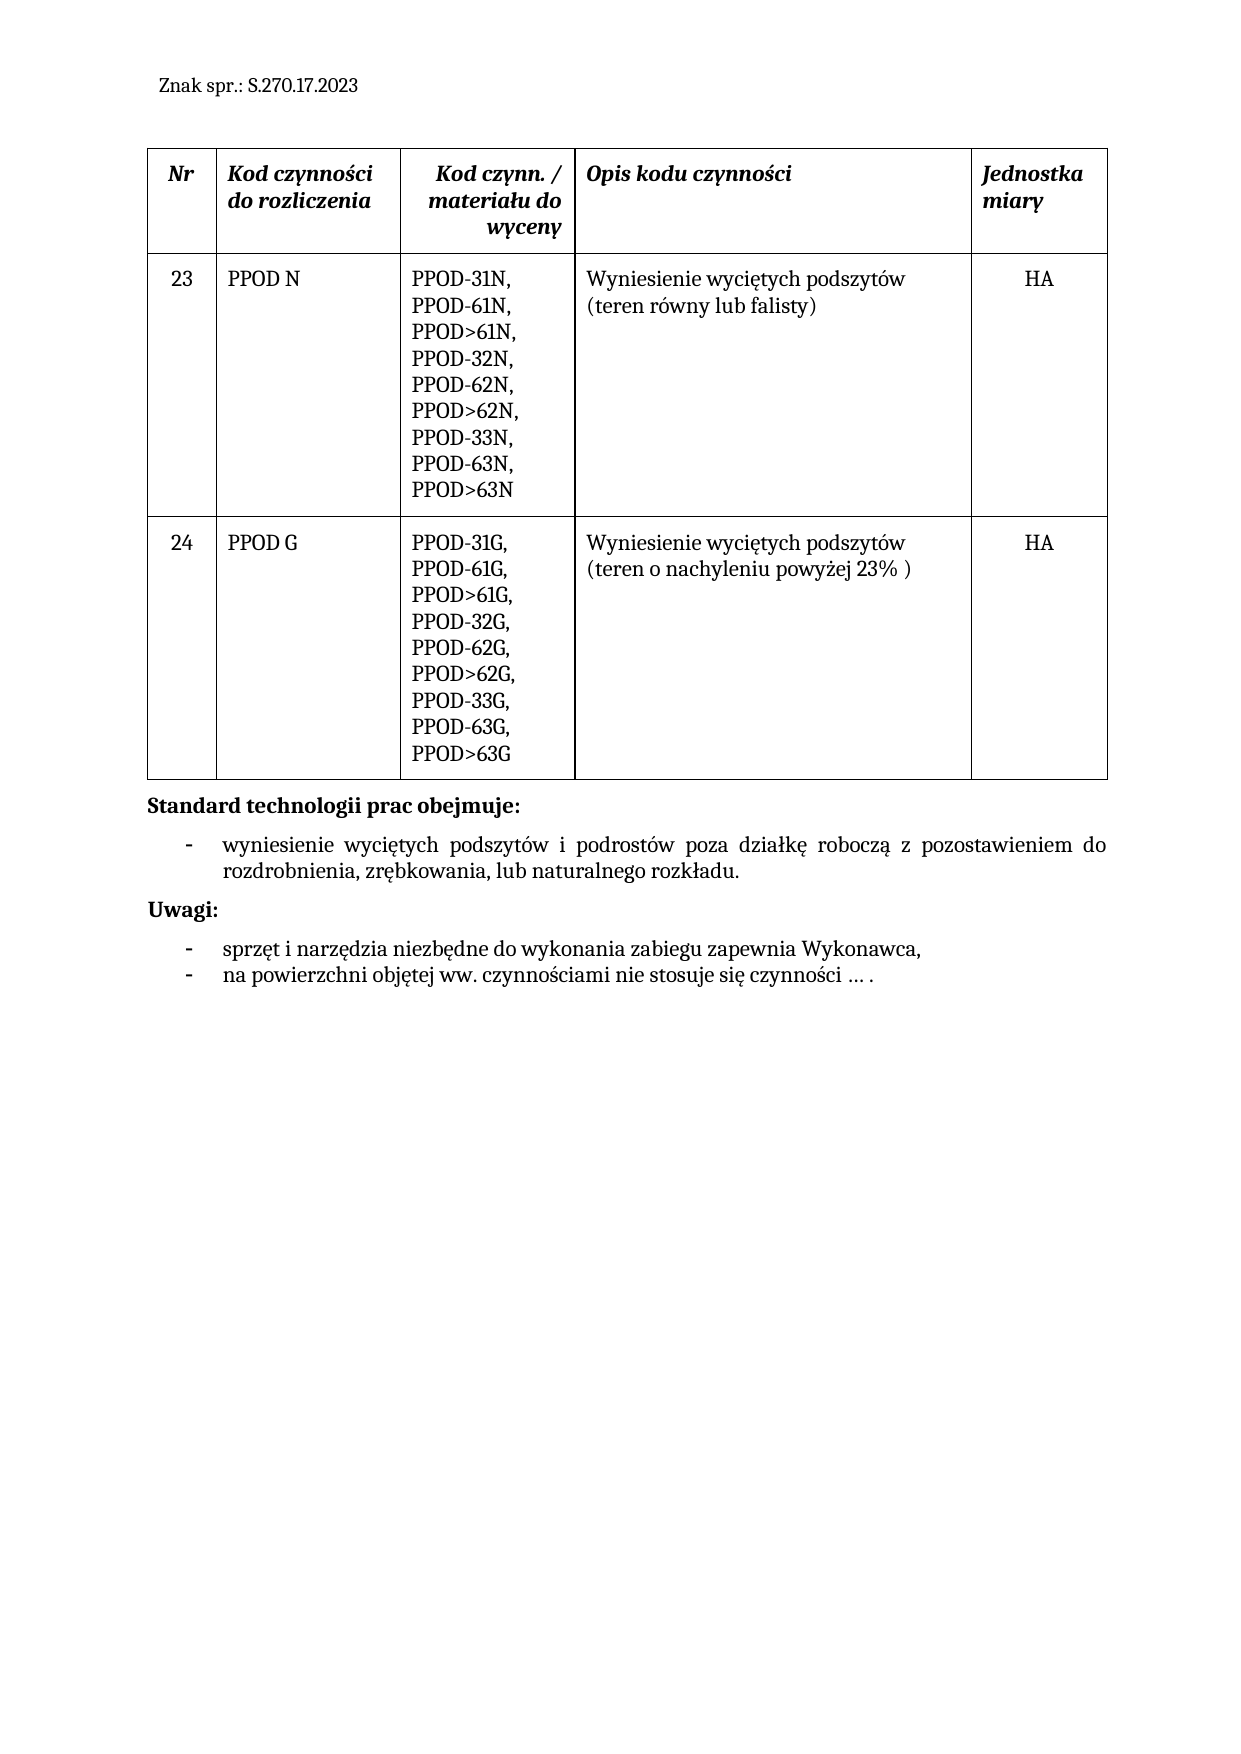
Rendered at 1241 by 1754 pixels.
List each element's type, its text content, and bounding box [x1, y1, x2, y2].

text Standard technologii prac obejmuje: [148, 793, 1107, 819]
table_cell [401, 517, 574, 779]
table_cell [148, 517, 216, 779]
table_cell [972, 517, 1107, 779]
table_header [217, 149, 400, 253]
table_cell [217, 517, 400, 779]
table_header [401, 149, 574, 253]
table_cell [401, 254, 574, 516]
list na powierzchni objętej ww. czynnościami nie stosuje się czynności … . [185, 962, 1107, 988]
list wyniesienie wyciętych podszytów i podrostów poza działkę roboczą z pozostawieniem do rozdrobnienia, zrębkowania, lub naturalnego rozkładu. [185, 832, 1107, 884]
text Uwagi: [148, 897, 1107, 923]
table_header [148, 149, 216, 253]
list sprzęt i narzędzia niezbędne do wykonania zabiegu zapewnia Wykonawca, [185, 936, 1107, 962]
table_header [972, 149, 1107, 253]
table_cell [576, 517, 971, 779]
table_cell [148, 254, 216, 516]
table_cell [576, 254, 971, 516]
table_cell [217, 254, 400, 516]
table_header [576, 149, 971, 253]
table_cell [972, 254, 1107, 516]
